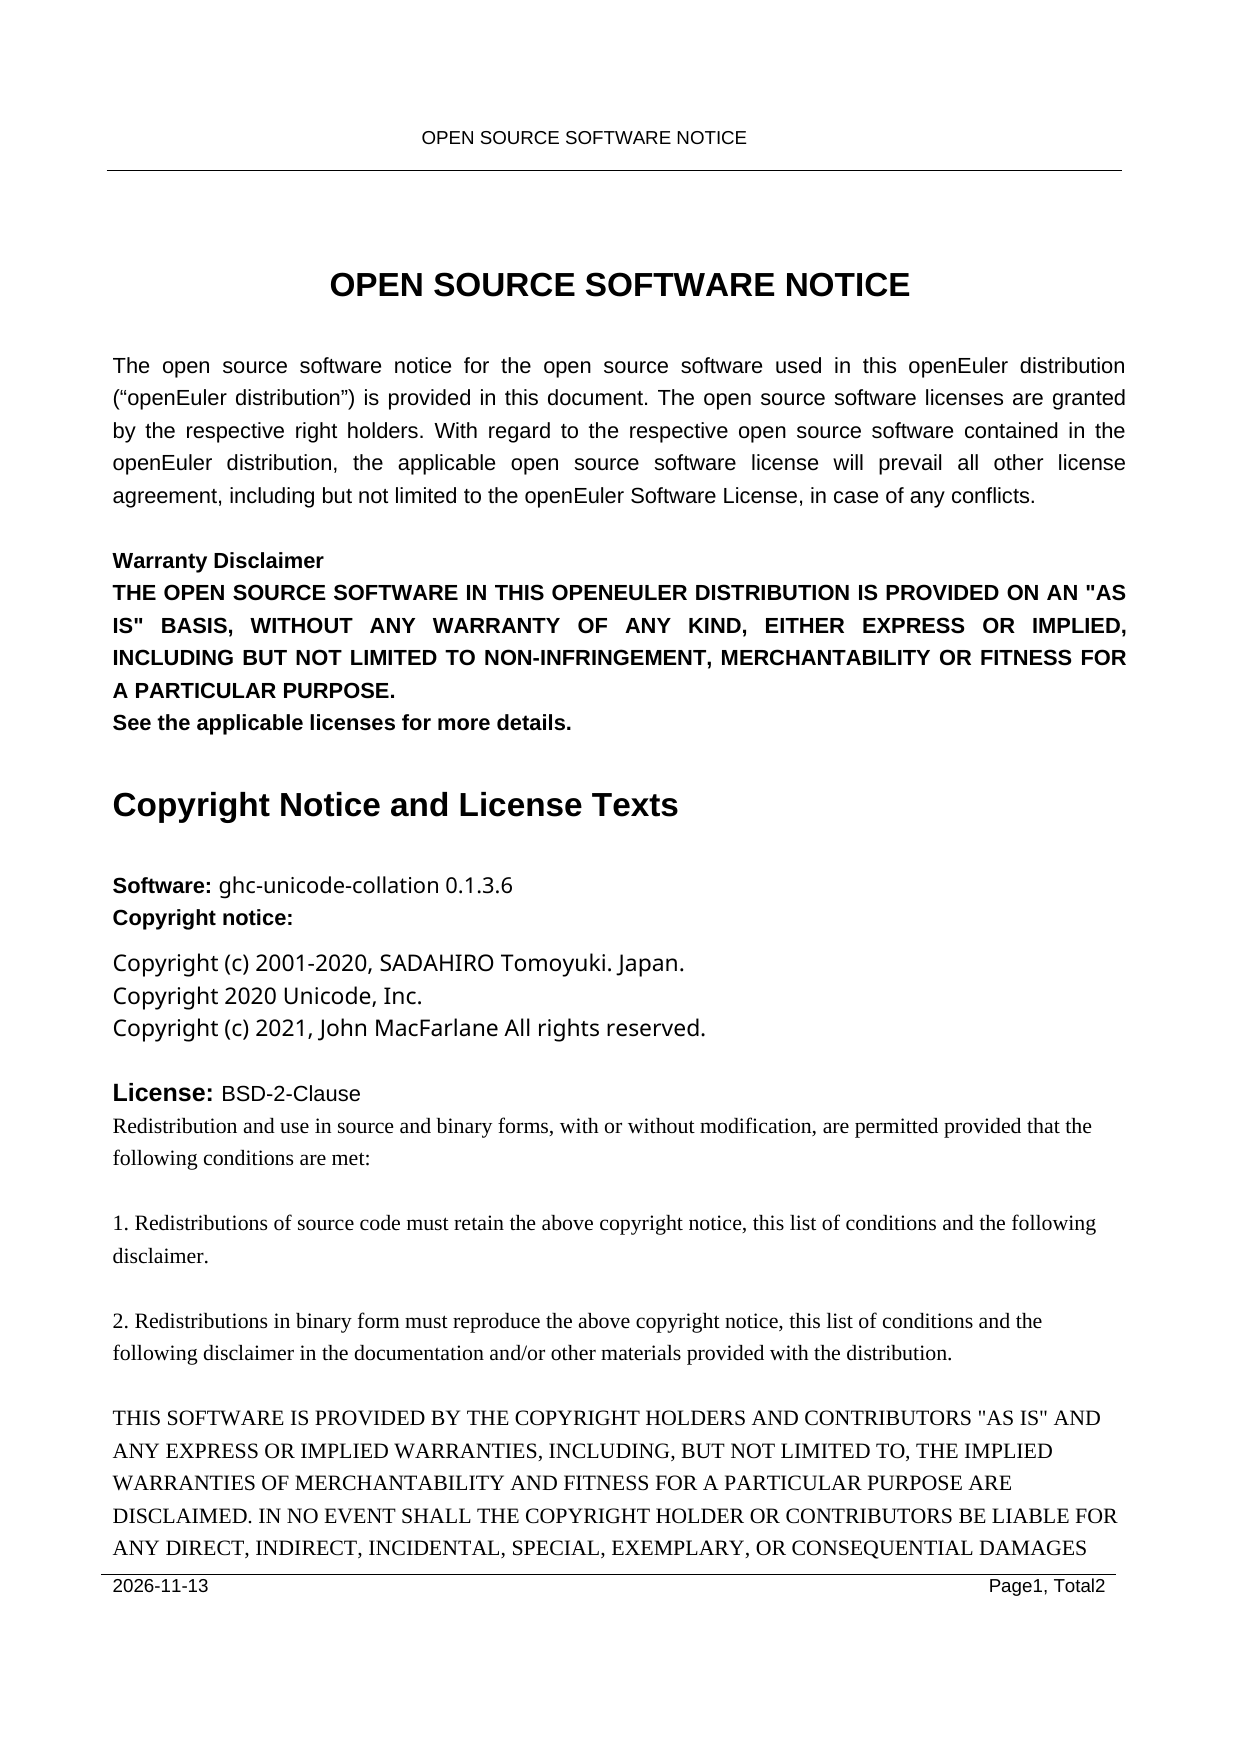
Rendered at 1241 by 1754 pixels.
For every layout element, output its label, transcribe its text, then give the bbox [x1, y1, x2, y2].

text Copyright Notice and License Texts [112, 771, 1128, 836]
text OPEN SOURCE SOFTWARE NOTICE [112, 251, 1128, 316]
text THE OPEN SOURCE SOFTWARE IN THIS OPENEULER DISTRIBUTION IS PROVIDED ON AN "AS IS" BASIS, WITHOUT ANY WARRANTY OF ANY KIND, EITHER EXPRESS OR IMPLIED, INCLUDING BUT NOT LIMITED TO NON-INFRINGEMENT, MERCHANTABILITY OR FITNESS FOR A PARTICULAR PURPOSE. See the applicable licenses for more details. [112, 576, 1128, 739]
text Copyright notice: [112, 901, 1128, 934]
text Warranty Disclaimer [112, 544, 1128, 576]
title Software: ghc-unicode-collation 0.1.3.6 [112, 869, 1128, 901]
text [112, 1109, 1128, 1564]
text License: BSD-2-Clause [112, 1077, 1128, 1109]
text Copyright (c) 2001-2020, SADAHIRO Tomoyuki. Japan. Copyright 2020 Unicode, Inc. Copyright (c) 2021, John MacFarlane All rights reserved. [112, 947, 1128, 1077]
text The open source software notice for the open source software used in this openEuler distribution (“openEuler distribution”) is provided in this document. The open source software licenses are granted by the respective right holders. With regard to the respective open source software contained in the openEuler distribution, the applicable open source software license will prevail all other license agreement, including but not limited to the openEuler Software License, in case of any conflicts. [112, 349, 1128, 511]
